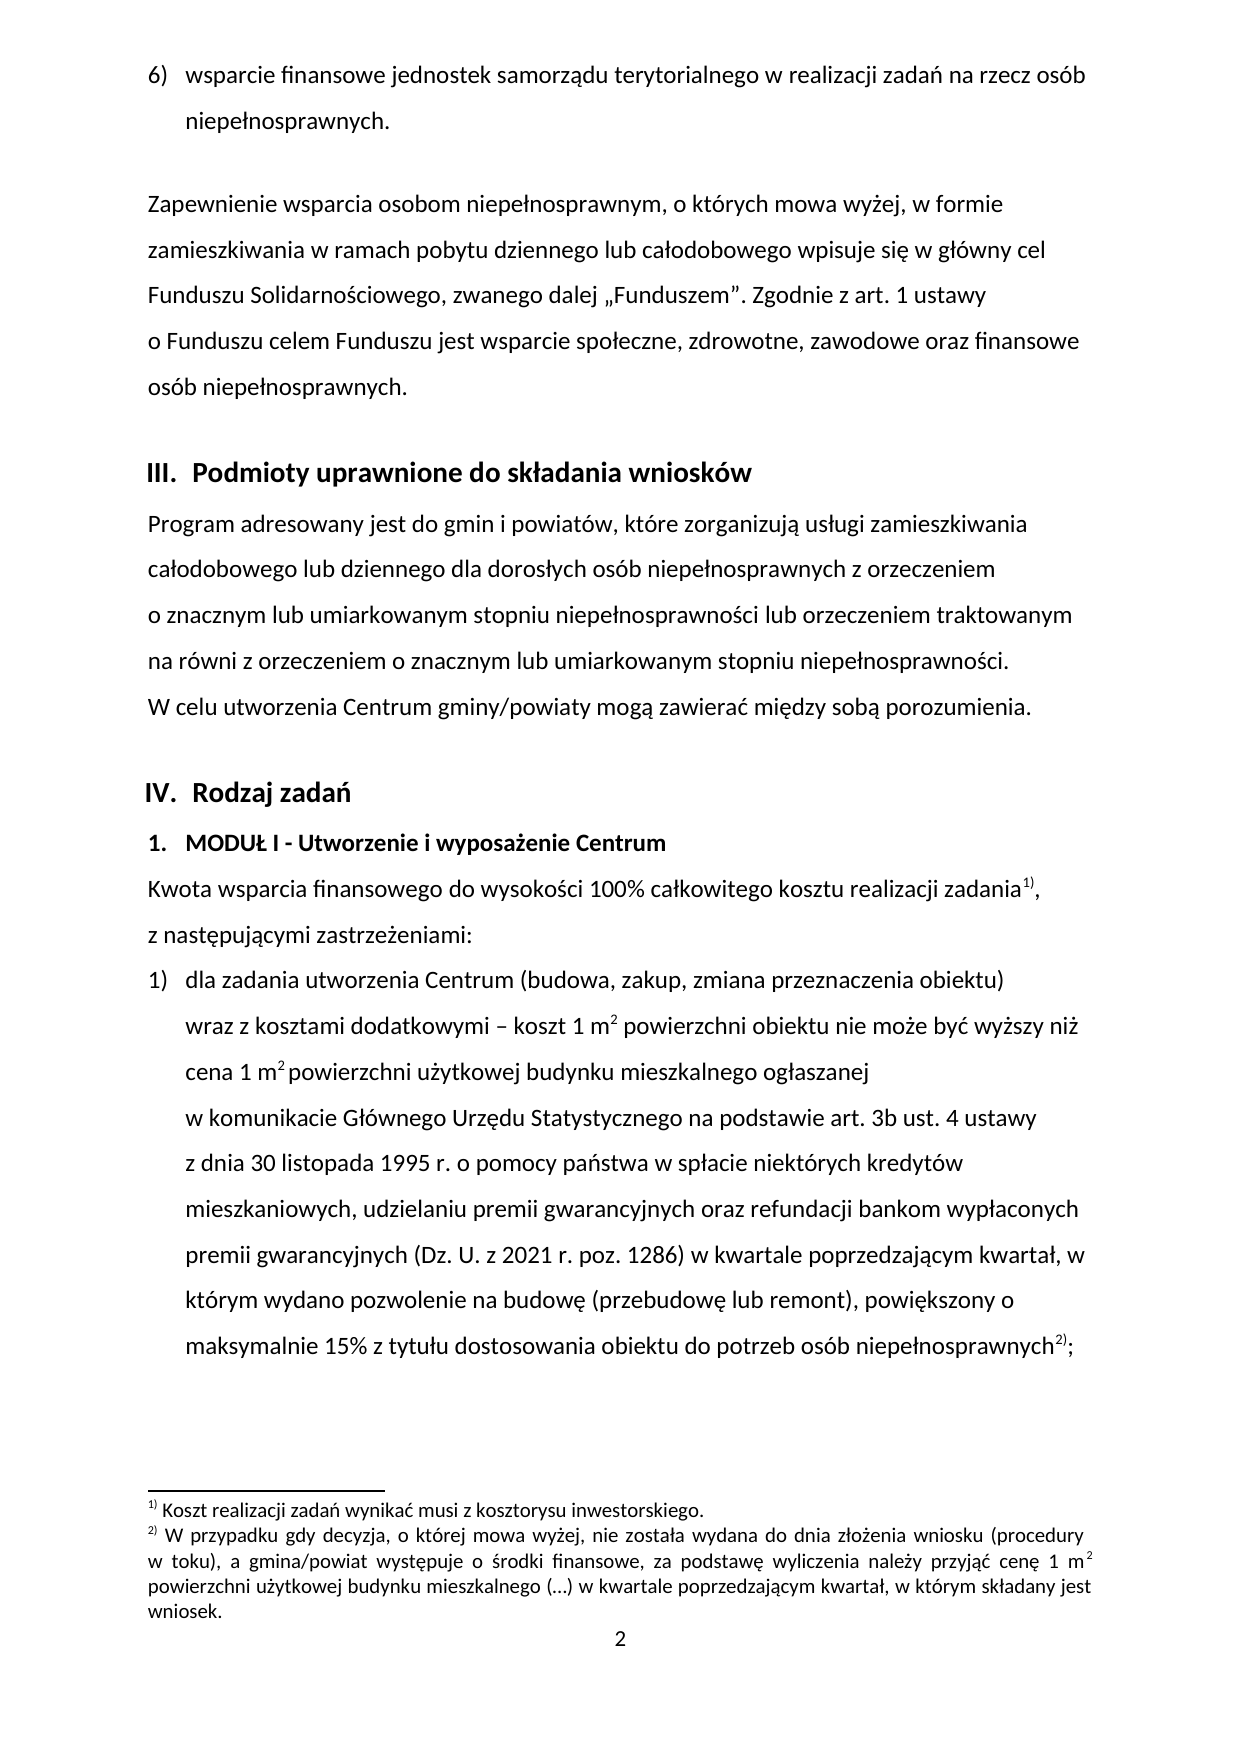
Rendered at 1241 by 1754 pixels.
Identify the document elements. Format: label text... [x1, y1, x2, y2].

subtitle Podmioty uprawnione do składania wniosków [177, 454, 1093, 490]
list MODUŁ I - Utworzenie i wyposażenie Centrum [148, 827, 1093, 858]
subtitle Rodzaj zadań [177, 774, 1093, 809]
list dla zadania utworzenia Centrum (budowa, zakup, zmiana przeznaczenia obiektu) wraz z kosztami dodatkowymi – koszt 1 m2 powierzchni obiektu nie może być wyższy niż cena 1 m2 powierzchni użytkowej budynku mieszkalnego ogłaszanej w komunikacie Głównego Urzędu Statystycznego na podstawie art. 3b ust. 4 ustawy z dnia 30 listopada 1995 r. o pomocy państwa w spłacie niektórych kredytów mieszkaniowych, udzielaniu premii gwarancyjnych oraz refundacji bankom wypłaconych premii gwarancyjnych (Dz. U. z 2021 r. poz. 1286) w kwartale poprzedzającym kwartał, w którym wydano pozwolenie na budowę (przebudowę lub remont), powiększony o maksymalnie 15% z tytułu dostosowania obiektu do potrzeb osób niepełnosprawnych); [148, 964, 1093, 1361]
text Program adresowany jest do gmin i powiatów, które zorganizują usługi zamieszkiwania całodobowego lub dziennego dla dorosłych osób niepełnosprawnych z orzeczeniem o znacznym lub umiarkowanym stopniu niepełnosprawności lub orzeczeniem traktowanym na równi z orzeczeniem o znacznym lub umiarkowanym stopniu niepełnosprawności. [148, 508, 1093, 675]
list wsparcie finansowe jednostek samorządu terytorialnego w realizacji zadań na rzecz osób niepełnosprawnych. [148, 59, 1093, 135]
text Zapewnienie wsparcia osobom niepełnosprawnym, o których mowa wyżej, w formie zamieszkiwania w ramach pobytu dziennego lub całodobowego wpisuje się w główny cel Funduszu Solidarnościowego, zwanego dalej „Funduszem”. Zgodnie z art. 1 ustawy o Funduszu celem Funduszu jest wsparcie społeczne, zdrowotne, zawodowe oraz finansowe osób niepełnosprawnych. [148, 188, 1093, 402]
text Kwota wsparcia finansowego do wysokości 100% całkowitego kosztu realizacji zadania), z następującymi zastrzeżeniami: [148, 873, 1093, 949]
text W celu utworzenia Centrum gminy/powiaty mogą zawierać między sobą porozumienia. [148, 691, 1093, 721]
